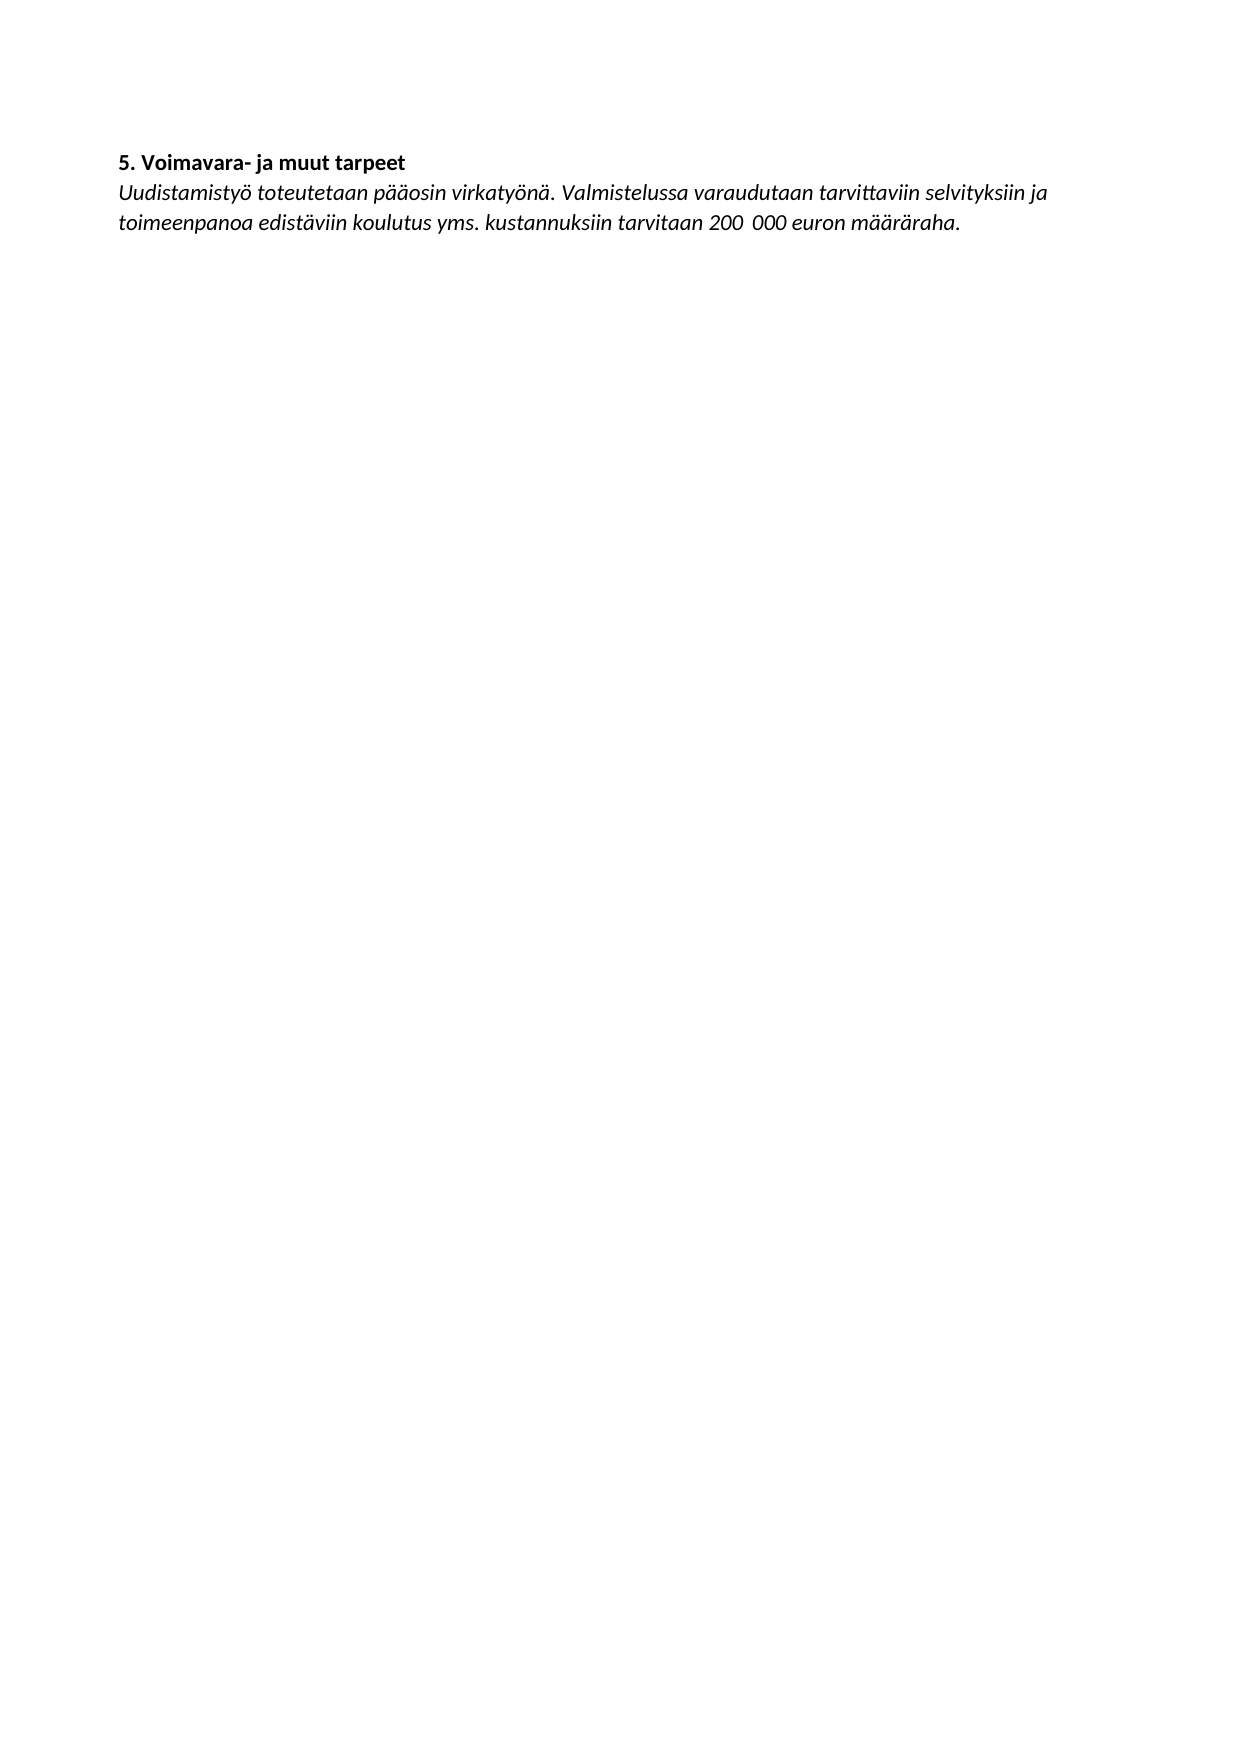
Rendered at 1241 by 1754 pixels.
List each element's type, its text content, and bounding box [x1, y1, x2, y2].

text 5. Voimavara- ja muut tarpeet [118, 148, 1122, 176]
text Uudistamistyö toteutetaan pääosin virkatyönä. Valmistelussa varaudutaan tarvittaviin selvityksiin ja toimeenpanoa edistäviin koulutus yms. kustannuksiin tarvitaan 200 000 euron määräraha. [118, 178, 1122, 236]
